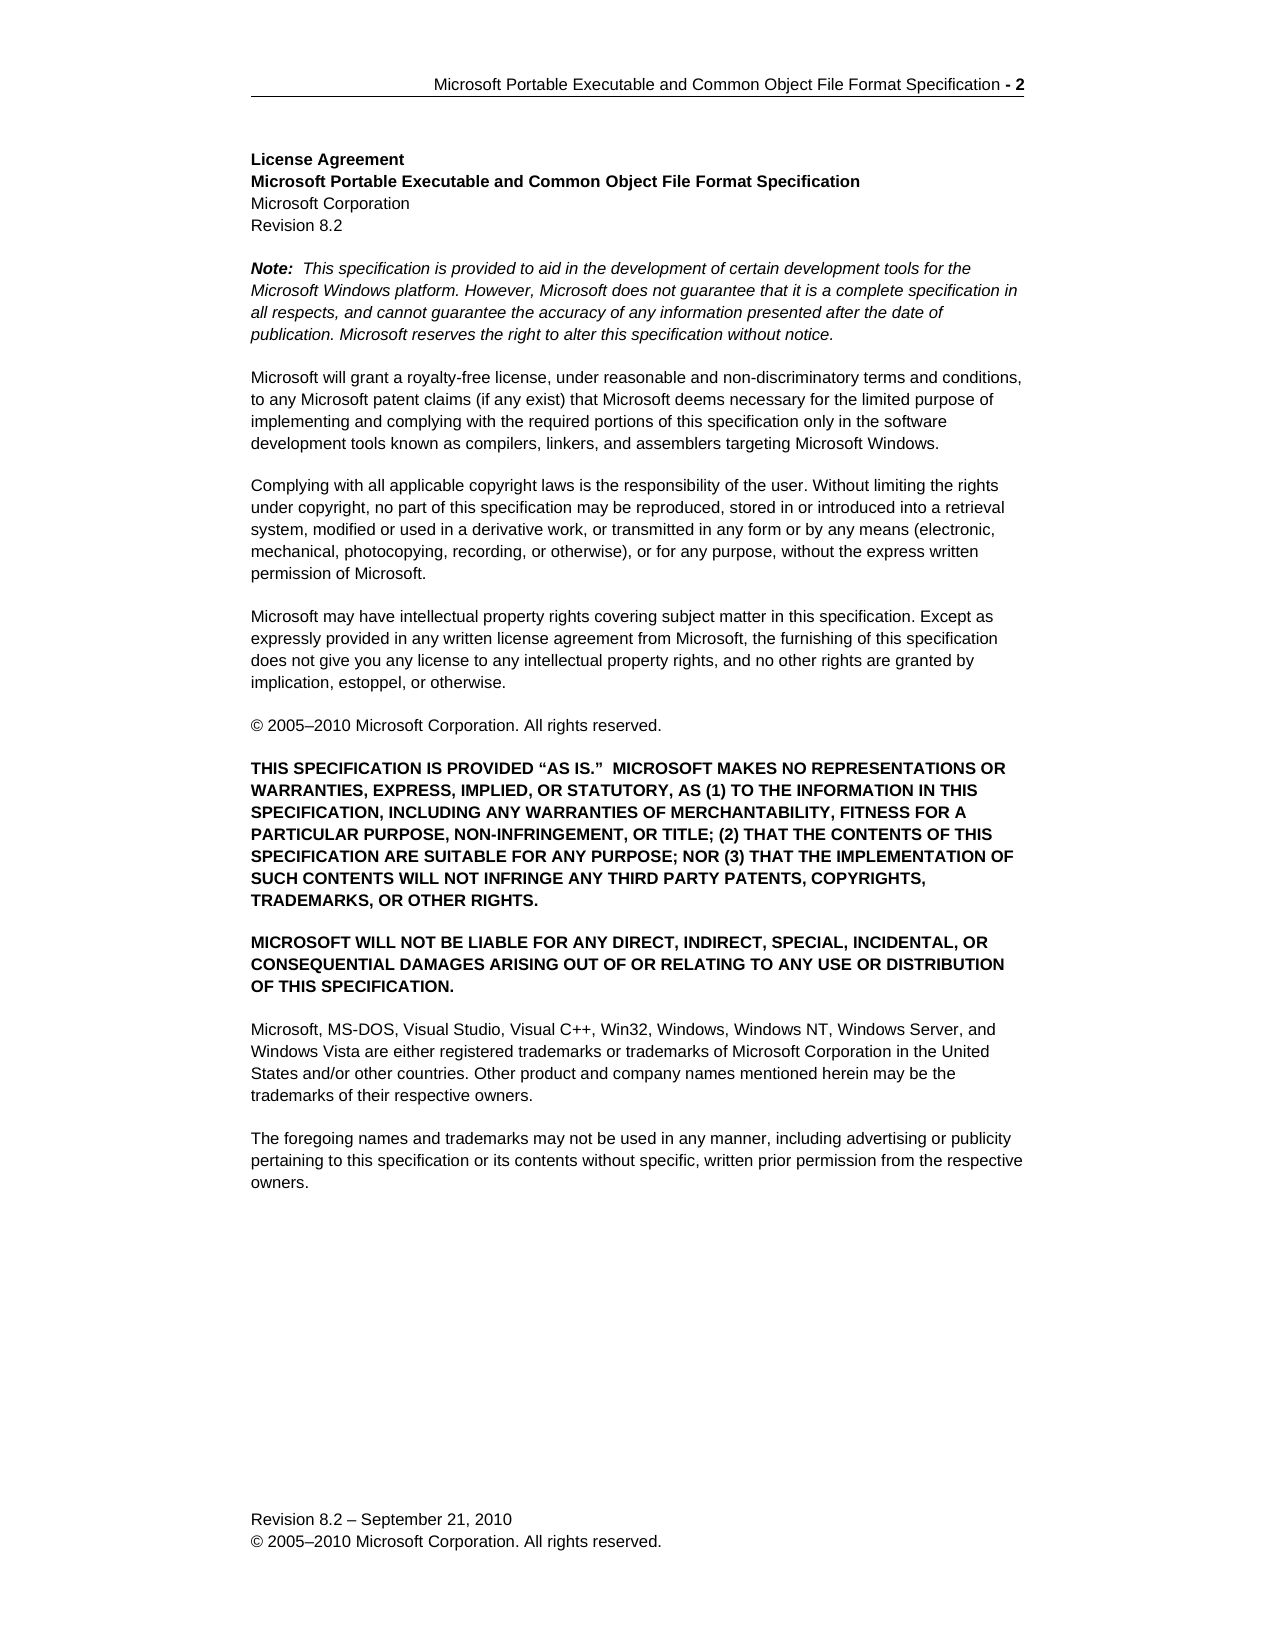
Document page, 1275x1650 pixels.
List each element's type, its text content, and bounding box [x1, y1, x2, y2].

text License Agreement Microsoft Portable Executable and Common Object File Format Specification Microsoft Corporation Revision 8.2 [251, 150, 1024, 235]
text © 2005‒2010 Microsoft Corporation. All rights reserved. [251, 716, 1024, 735]
text This specification is provided “AS IS.” Microsoft makes no representations or warranties, express, implied, or statutory, as (1) to the information in this specification, including any warranties of merchantability, fitness for a particular purpose, non-infringement, or title; (2) that the contents of this specification are suitable for any purpose; nor (3) that the implementation of such contents will not infringe any third party patents, copyrights, trademarks, or other rights. [251, 758, 1024, 909]
text Microsoft will grant a royalty-free license, under reasonable and non-discriminatory terms and conditions, to any Microsoft patent claims (if any exist) that Microsoft deems necessary for the limited purpose of implementing and complying with the required portions of this specification only in the software development tools known as compilers, linkers, and assemblers targeting Microsoft Windows. [251, 367, 1024, 453]
text Microsoft may have intellectual property rights covering subject matter in this specification. Except as expressly provided in any written license agreement from Microsoft, the furnishing of this specification does not give you any license to any intellectual property rights, and no other rights are granted by implication, estoppel, or otherwise. [251, 607, 1024, 692]
text The foregoing names and trademarks may not be used in any manner, including advertising or publicity pertaining to this specification or its contents without specific, written prior permission from the respective owners. [251, 1129, 1024, 1192]
text Complying with all applicable copyright laws is the responsibility of the user. Without limiting the rights under copyright, no part of this specification may be reproduced, stored in or introduced into a retrieval system, modified or used in a derivative work, or transmitted in any form or by any means (electronic, mechanical, photocopying, recording, or otherwise), or for any purpose, without the express written permission of Microsoft. [251, 476, 1024, 583]
text Note: This specification is provided to aid in the development of certain development tools for the Microsoft Windows platform. However, Microsoft does not guarantee that it is a complete specification in all respects, and cannot guarantee the accuracy of any information presented after the date of publication. Microsoft reserves the right to alter this specification without notice. [251, 259, 1024, 344]
text Microsoft, MS-DOS, Visual Studio, Visual C++, Win32, Windows, Windows NT, Windows Server, and Windows Vista are either registered trademarks or trademarks of Microsoft Corporation in the United States and/or other countries. Other product and company names mentioned herein may be the trademarks of their respective owners. [251, 1020, 1024, 1105]
text Microsoft will not be liable for any direct, indirect, special, incidental, or consequential damages arising out of or relating to any use or distribution of this specification. [251, 933, 1024, 996]
